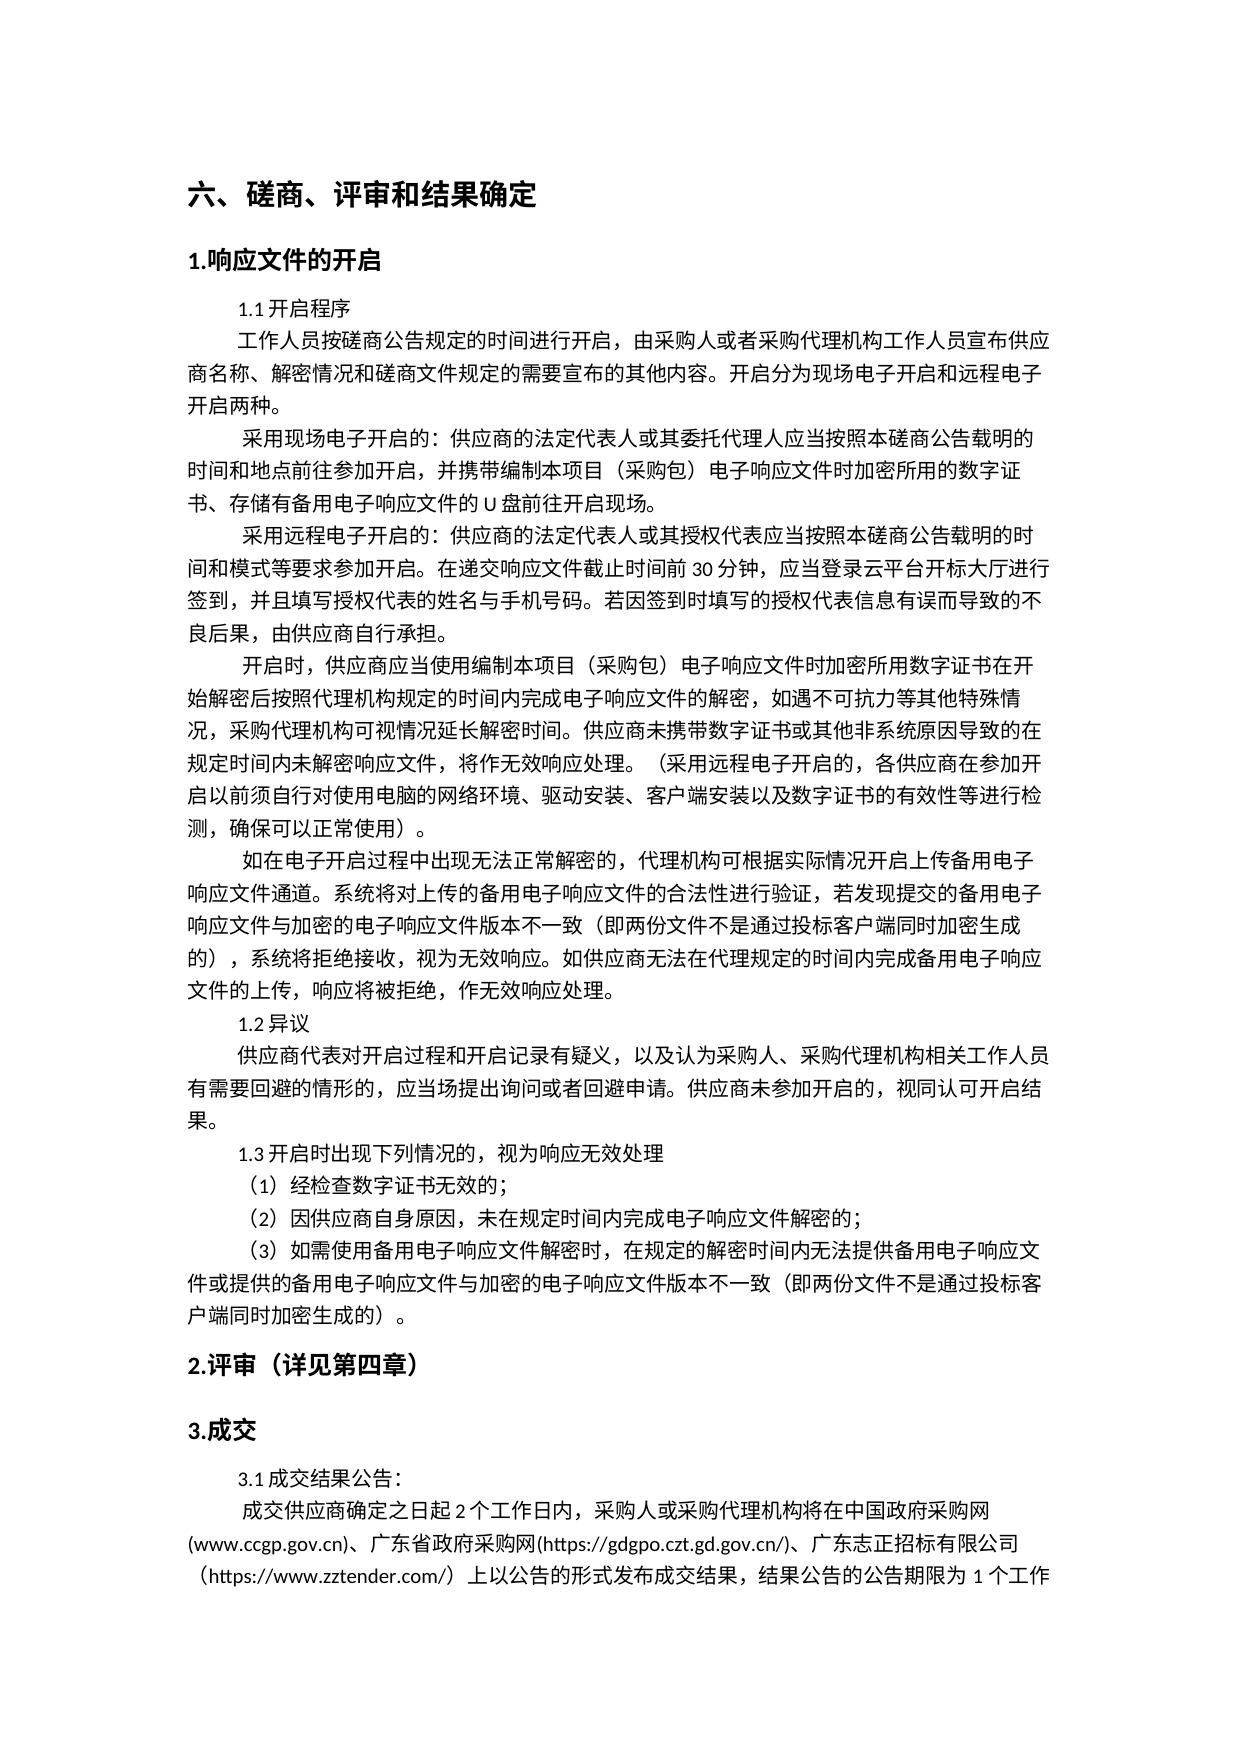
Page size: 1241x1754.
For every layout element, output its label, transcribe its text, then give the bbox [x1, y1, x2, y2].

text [187, 1494, 1053, 1592]
text （1）经检查数字证书无效的； [187, 1169, 1053, 1202]
text 1.1开启程序 [187, 292, 1053, 324]
text 3.成交 [187, 1397, 1053, 1462]
text 开启时，供应商应当使用编制本项目（采购包）电子响应文件时加密所用数字证书在开始解密后按照代理机构规定的时间内完成电子响应文件的解密，如遇不可抗力等其他特殊情况，采购代理机构可视情况延长解密时间。供应商未携带数字证书或其他非系统原因导致的在规定时间内未解密响应文件，将作无效响应处理。（采用远程电子开启的，各供应商在参加开启以前须自行对使用电脑的网络环境、驱动安装、客户端安装以及数字证书的有效性等进行检测，确保可以正常使用）。 [187, 649, 1053, 844]
text （3）如需使用备用电子响应文件解密时，在规定的解密时间内无法提供备用电子响应文件或提供的备用电子响应文件与加密的电子响应文件版本不一致（即两份文件不是通过投标客户端同时加密生成的）。 [187, 1234, 1053, 1332]
text 如在电子开启过程中出现无法正常解密的，代理机构可根据实际情况开启上传备用电子响应文件通道。系统将对上传的备用电子响应文件的合法性进行验证，若发现提交的备用电子响应文件与加密的电子响应文件版本不一致（即两份文件不是通过投标客户端同时加密生成的），系统将拒绝接收，视为无效响应。如供应商无法在代理规定的时间内完成备用电子响应文件的上传，响应将被拒绝，作无效响应处理。 [187, 844, 1053, 1007]
text 1.2异议 [187, 1007, 1053, 1039]
text 3.1成交结果公告： [187, 1462, 1053, 1494]
text 采用远程电子开启的：供应商的法定代表人或其授权代表应当按照本磋商公告载明的时间和模式等要求参加开启。在递交响应文件截止时间前30分钟，应当登录云平台开标大厅进行签到，并且填写授权代表的姓名与手机号码。若因签到时填写的授权代表信息有误而导致的不良后果，由供应商自行承担。 [187, 519, 1053, 649]
text 1.响应文件的开启 [187, 227, 1053, 292]
text 工作人员按磋商公告规定的时间进行开启，由采购人或者采购代理机构工作人员宣布供应商名称、解密情况和磋商文件规定的需要宣布的其他内容。开启分为现场电子开启和远程电子开启两种。 [187, 324, 1053, 422]
text 供应商代表对开启过程和开启记录有疑义，以及认为采购人、采购代理机构相关工作人员有需要回避的情形的，应当场提出询问或者回避申请。供应商未参加开启的，视同认可开启结果。 [187, 1039, 1053, 1137]
text 采用现场电子开启的：供应商的法定代表人或其委托代理人应当按照本磋商公告载明的时间和地点前往参加开启，并携带编制本项目（采购包）电子响应文件时加密所用的数字证书、存储有备用电子响应文件的U盘前往开启现场。 [187, 422, 1053, 519]
text 六、磋商、评审和结果确定 [187, 162, 1053, 227]
text （2）因供应商自身原因，未在规定时间内完成电子响应文件解密的； [187, 1202, 1053, 1234]
text 1.3开启时出现下列情况的，视为响应无效处理 [187, 1137, 1053, 1169]
text 2.评审（详见第四章） [187, 1332, 1053, 1397]
